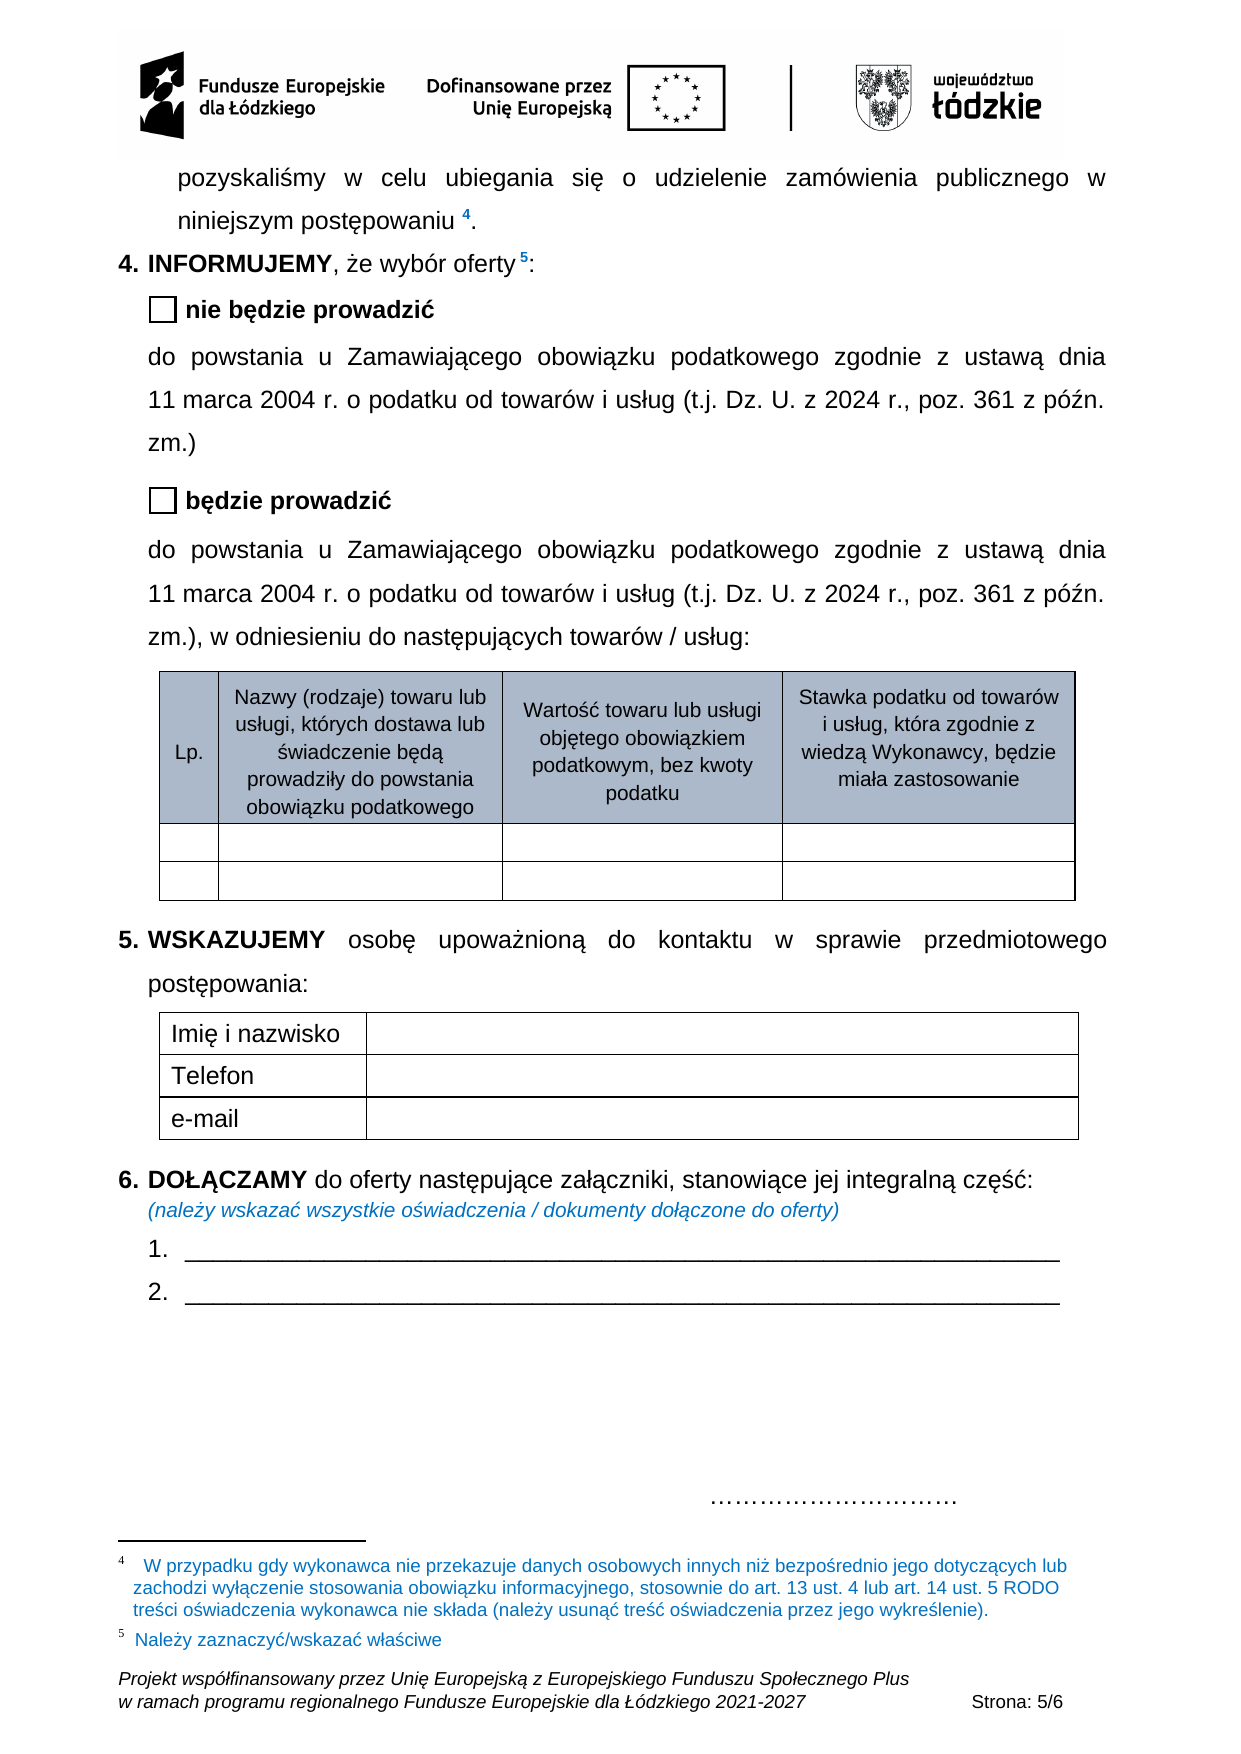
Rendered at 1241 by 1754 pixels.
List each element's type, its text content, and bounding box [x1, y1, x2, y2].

text ………………………… [709, 1476, 1107, 1510]
list do powstania u Zamawiającego obowiązku podatkowego zgodnie z ustawą dnia 11 marca 2004 r. o podatku od towarów i usług (t.j. Dz. U. z 2024 r., poz. 361 z późn. zm.) [148, 341, 1107, 456]
table_header Wartość towaru lub usługi objętego obowiązkiem podatkowym, bez kwoty podatku [503, 672, 782, 823]
list WSKAZUJEMY osobę upoważnioną do kontaktu w sprawie przedmiotowego postępowania: [118, 926, 1107, 997]
table_cell [503, 862, 782, 899]
table_cell [367, 1055, 1078, 1096]
list (należy wskazać wszystkie oświadczenia / dokumenty dołączone do oferty) [148, 1198, 1107, 1222]
table_cell [219, 824, 502, 861]
table_cell Telefon [160, 1055, 366, 1096]
table_cell [160, 824, 218, 861]
list DOŁĄCZAMY do oferty następujące załączniki, stanowiące jej integralną część: [118, 1165, 1107, 1193]
table_header Stawka podatku od towarów i usług, która zgodnie z wiedzą Wykonawcy, będzie miała zastosowanie [783, 672, 1074, 823]
table_cell [160, 862, 218, 899]
table_cell [219, 862, 502, 899]
table_cell [783, 862, 1074, 899]
table_cell [367, 1098, 1078, 1139]
picture [118, 29, 1063, 161]
list _______________________________________________________________ [148, 1234, 1107, 1262]
list INFORMUJEMY, że wybór oferty : [118, 249, 1107, 277]
table_header Nazwy (rodzaje) towaru lub usługi, których dostawa lub świadczenie będą prowadziły do powstania obowiązku podatkowego [219, 672, 502, 823]
table_cell e-mail [160, 1098, 366, 1139]
table_cell [783, 824, 1074, 861]
table_header Lp. [160, 672, 218, 823]
list do powstania u Zamawiającego obowiązku podatkowego zgodnie z ustawą dnia 11 marca 2004 r. o podatku od towarów i usług (t.j. Dz. U. z 2024 r., poz. 361 z późn. zm.), w odniesieniu do następujących towarów / usług: [148, 535, 1107, 650]
table_cell [503, 824, 782, 861]
list _______________________________________________________________ [148, 1277, 1107, 1306]
table_header Imię i nazwisko [160, 1013, 366, 1054]
table_header [367, 1013, 1078, 1054]
